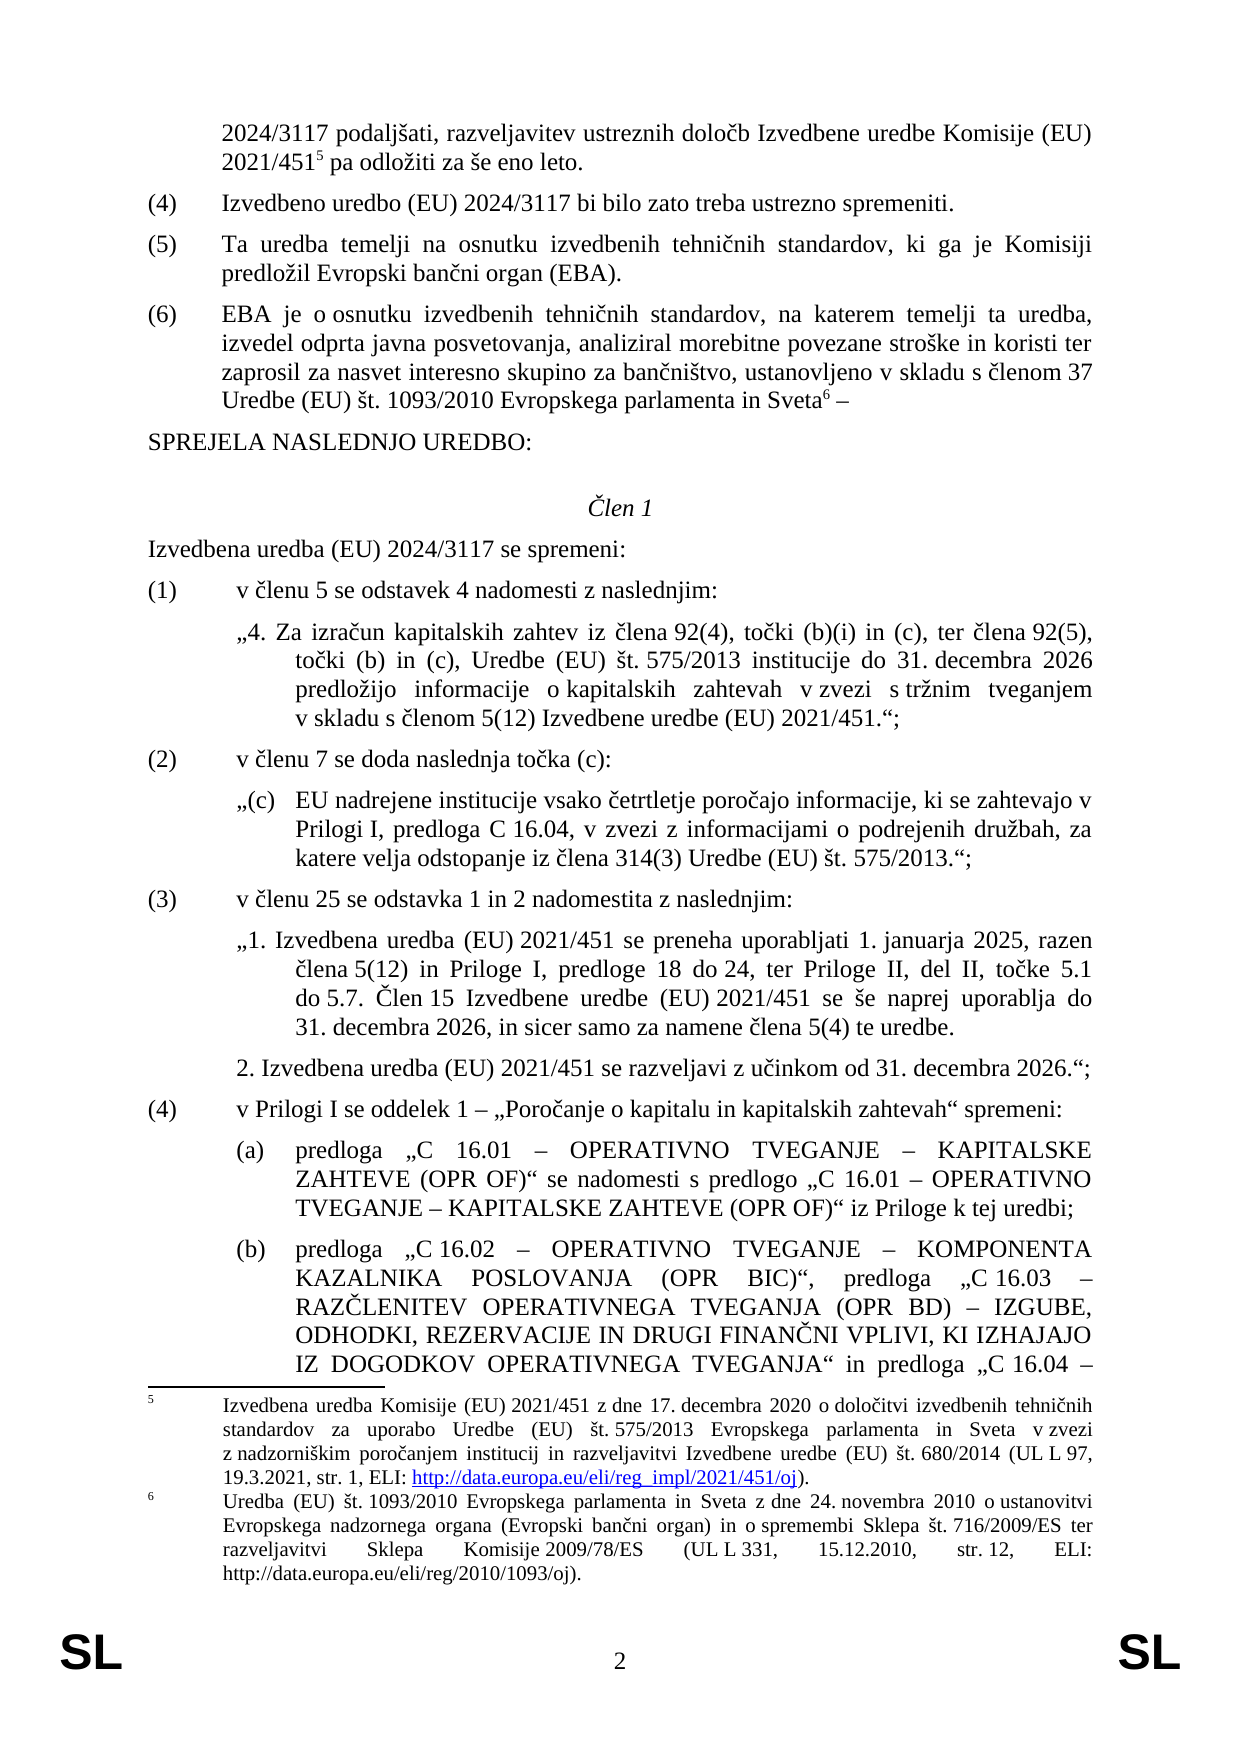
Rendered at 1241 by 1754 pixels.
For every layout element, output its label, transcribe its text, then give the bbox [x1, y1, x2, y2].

text (3) v členu 25 se odstavka 1 in 2 nadomestita z naslednjim: [148, 884, 1093, 913]
text (2) v členu 7 se doda naslednja točka (c): [148, 744, 1093, 773]
text „1. Izvedbena uredba (EU) 2021/451 se preneha uporabljati 1. januarja 2025, razen člena 5(12) in Priloge I, predloge 18 do 24, ter Priloge II, del II, točke 5.1 do 5.7. Člen 15 Izvedbene uredbe (EU) 2021/451 se še naprej uporablja do 31. decembra 2026, in sicer samo za namene člena 5(4) te uredbe. [236, 926, 1093, 1041]
text (6) EBA je o osnutku izvedbenih tehničnih standardov, na katerem temelji ta uredba, izvedel odprta javna posvetovanja, analiziral morebitne povezane stroške in koristi ter zaprosil za nasvet interesno skupino za bančništvo, ustanovljeno v skladu s členom 37 Uredbe (EU) št. 1093/2010 Evropskega parlamenta in Sveta – [148, 299, 1093, 414]
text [236, 1234, 1093, 1378]
text (a) predloga „C 16.01 – OPERATIVNO TVEGANJE – KAPITALSKE ZAHTEVE (OPR OF)“ se nadomesti s predlogo „C 16.01 – OPERATIVNO TVEGANJE – KAPITALSKE ZAHTEVE (OPR OF)“ iz Priloge k tej uredbi; [236, 1136, 1093, 1222]
text (3) Z Delegirano uredbo Komisije (EU) 2025/1496 je bil datum začetka uporabe kapitalskih zahtev za tržno tveganje odložen na 1. januar 2027. Posledično je treba brez sprememb ohraniti obstoječe zahteve glede poročanja o tržnem tveganju, ki se uporabljajo do 31. decembra 2026. Zato bi bilo treba prehodne določbe Uredbe (EU) 2024/3117 podaljšati, razveljavitev ustreznih določb Izvedbene uredbe Komisije (EU) 2021/451 pa odložiti za še eno leto. [148, 118, 1093, 176]
text (4) v Prilogi I se oddelek 1 – „Poročanje o kapitalu in kapitalskih zahtevah“ spremeni: [148, 1094, 1093, 1123]
text (4) Izvedbeno uredbo (EU) 2024/3117 bi bilo zato treba ustrezno spremeniti. [148, 188, 1093, 217]
text „(c) EU nadrejene institucije vsako četrtletje poročajo informacije, ki se zahtevajo v Prilogi I, predloga C 16.04, v zvezi z informacijami o podrejenih družbah, za katere velja odstopanje iz člena 314(3) Uredbe (EU) št. 575/2013.“; [236, 786, 1093, 872]
text „4. Za izračun kapitalskih zahtev iz člena 92(4), točki (b)(i) in (c), ter člena 92(5), točki (b) in (c), Uredbe (EU) št. 575/2013 institucije do 31. decembra 2026 predložijo informacije o kapitalskih zahtevah v zvezi s tržnim tveganjem v skladu s členom 5(12) Izvedbene uredbe (EU) 2021/451.“; [236, 617, 1093, 732]
text Izvedbena uredba (EU) 2024/3117 se spremeni: [148, 534, 1093, 563]
text 2. Izvedbena uredba (EU) 2021/451 se razveljavi z učinkom od 31. decembra 2026.“; [236, 1053, 1093, 1082]
text Člen 1 [148, 493, 1093, 522]
text (1) v členu 5 se odstavek 4 nadomesti z naslednjim: [148, 576, 1093, 604]
text (5) Ta uredba temelji na osnutku izvedbenih tehničnih standardov, ki ga je Komisiji predložil Evropski bančni organ (EBA). [148, 229, 1093, 287]
text SPREJELA NASLEDNJO UREDBO: [148, 427, 1093, 456]
